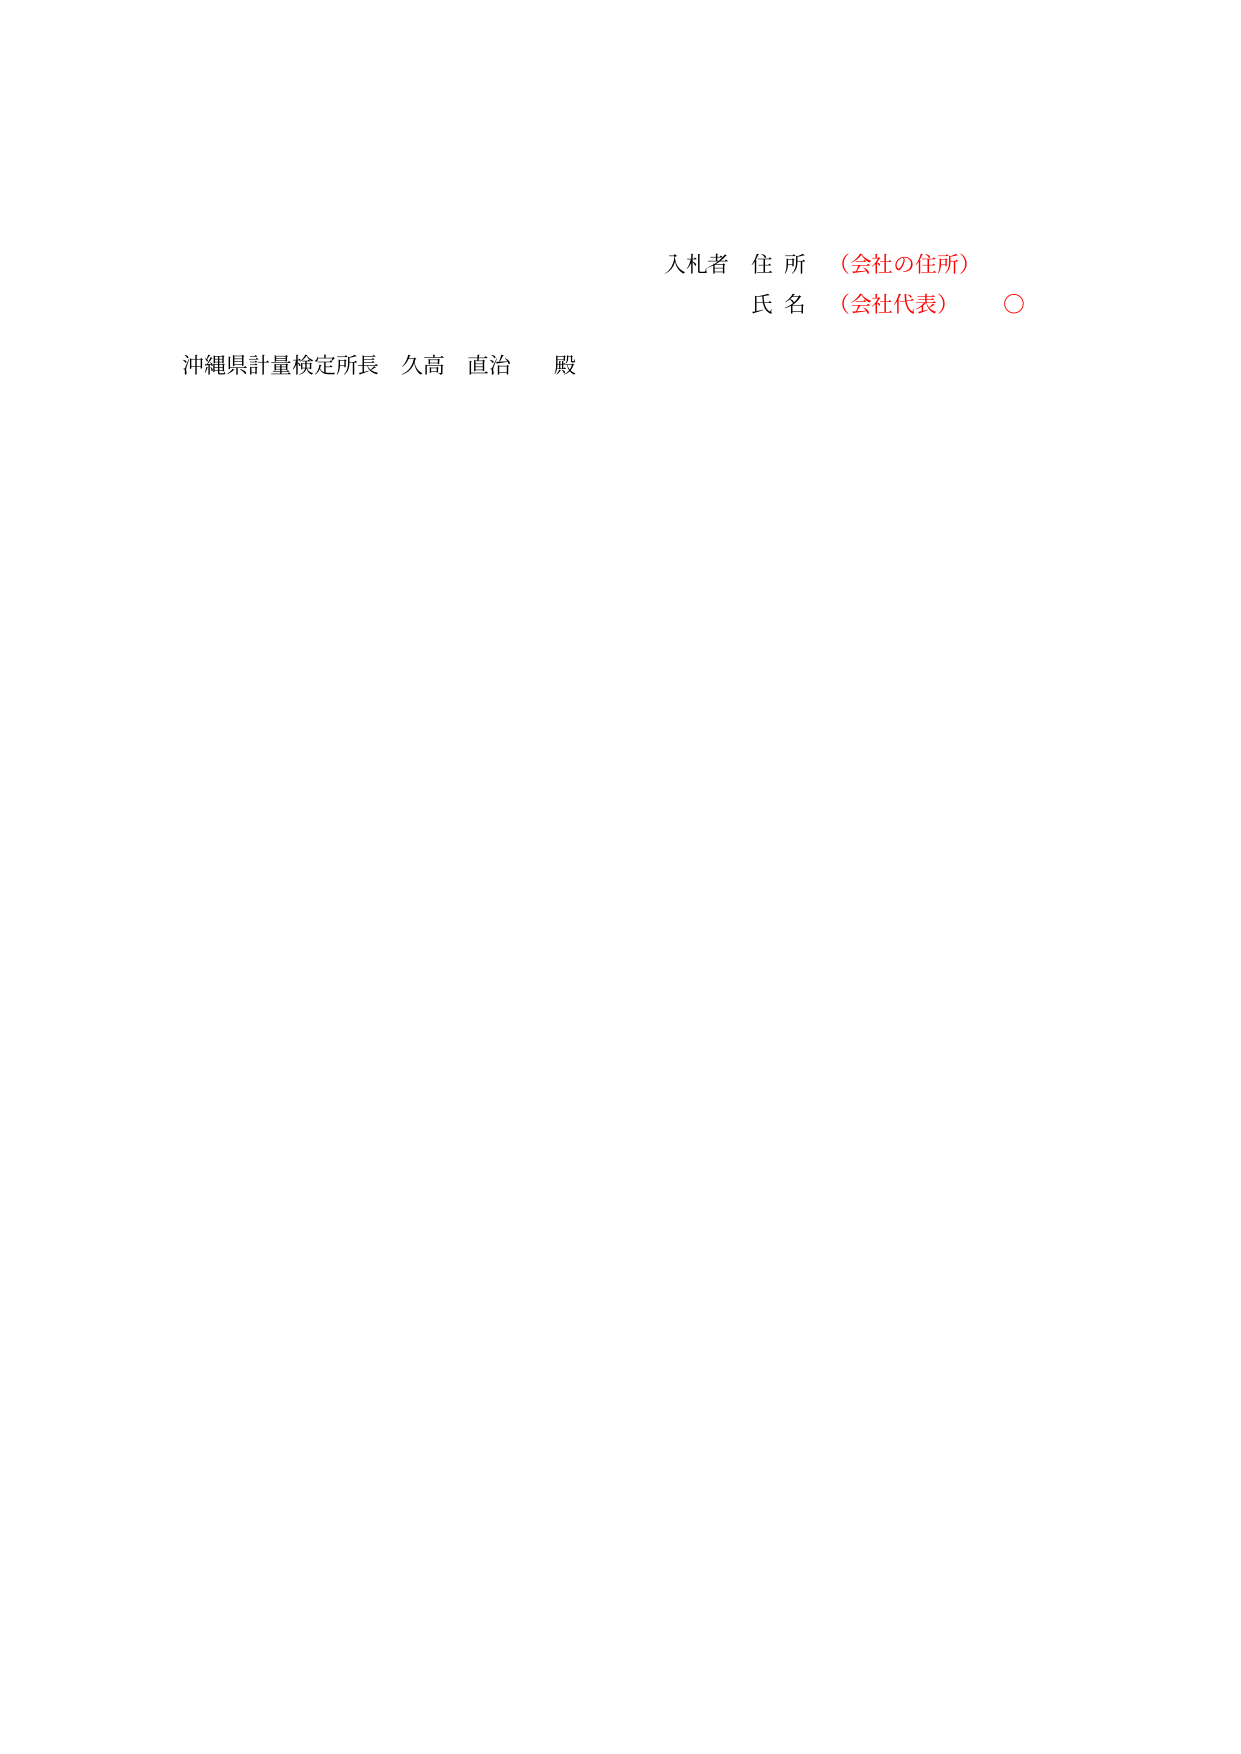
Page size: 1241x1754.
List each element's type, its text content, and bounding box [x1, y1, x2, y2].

text 氏名 （会社代表） 印 [751, 283, 1058, 323]
text 入札者 住所 （会社の住所） [664, 244, 1058, 283]
text 沖縄県計量検定所長沖縄県知事 久高 直治 殿 [183, 345, 1058, 384]
